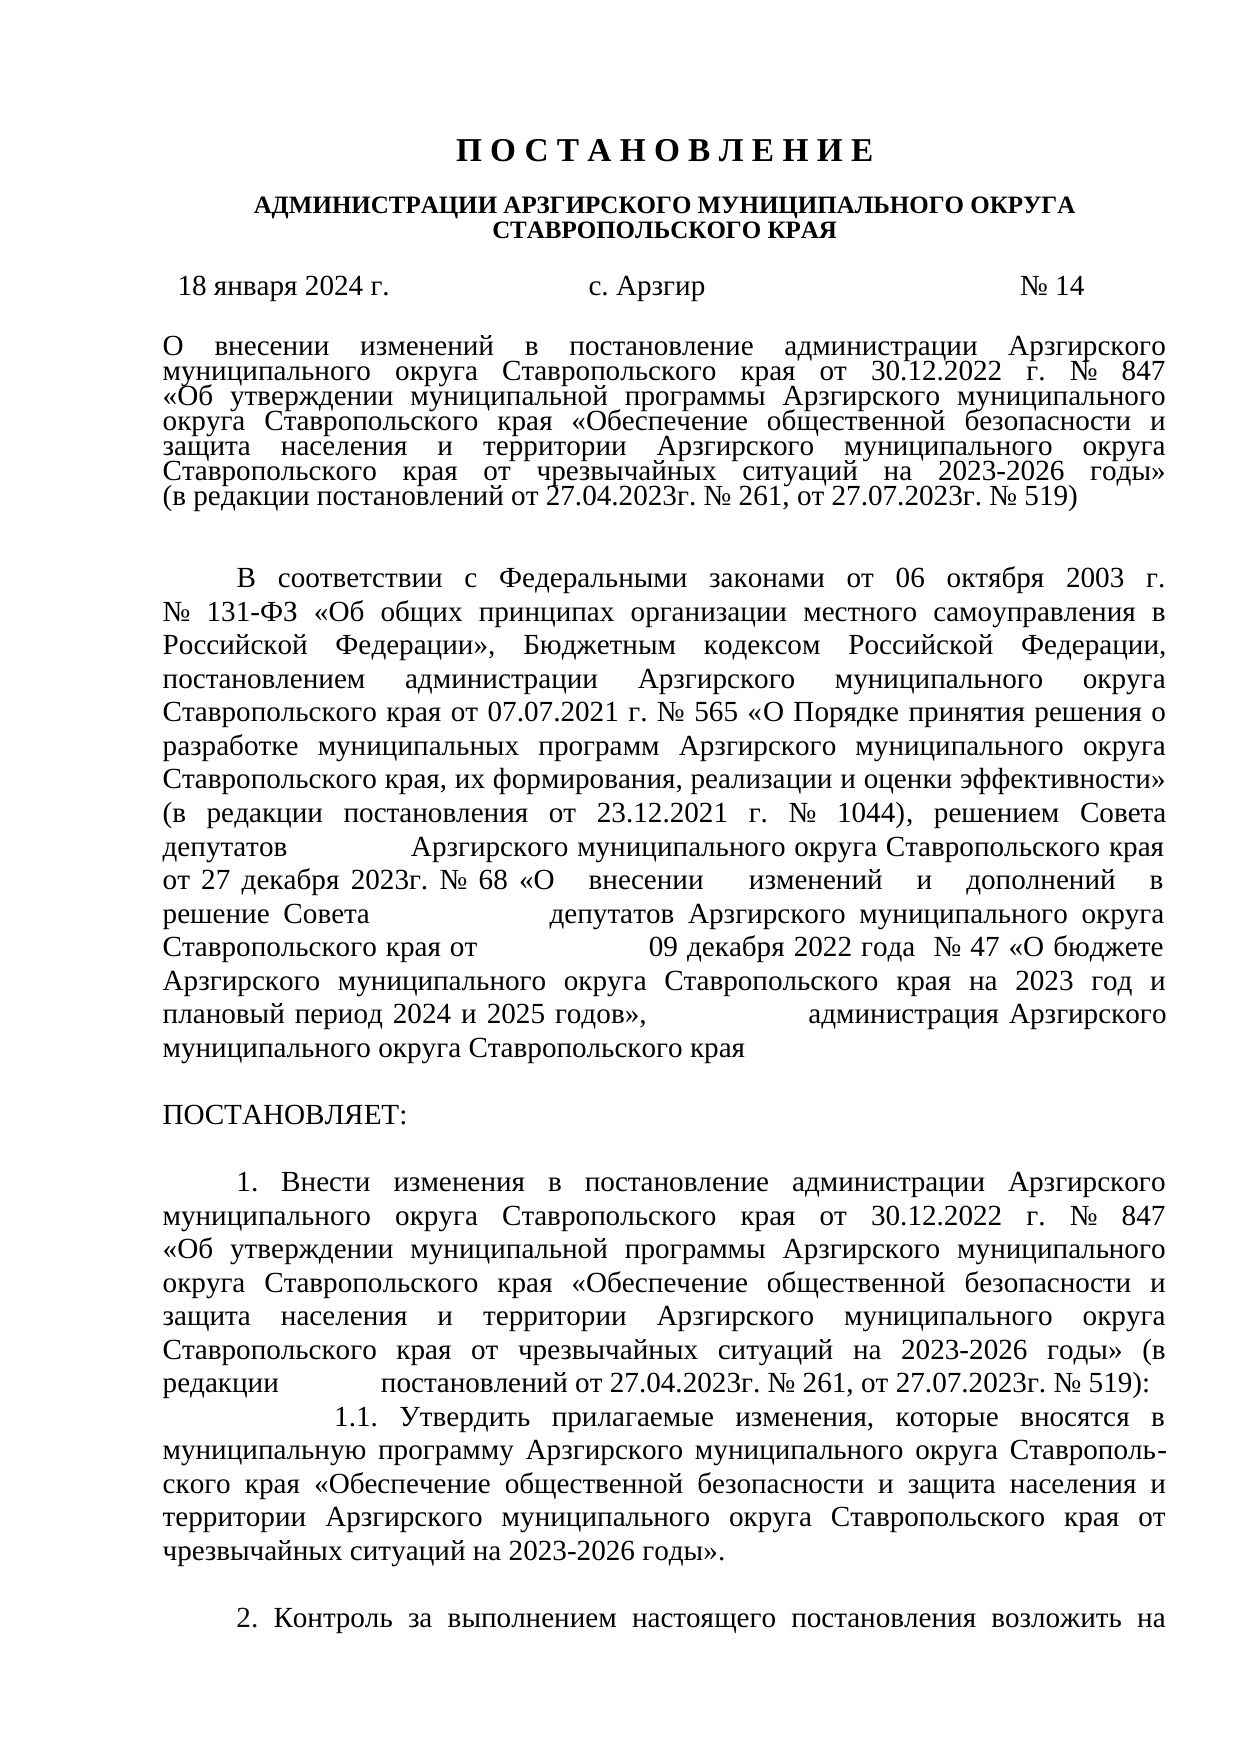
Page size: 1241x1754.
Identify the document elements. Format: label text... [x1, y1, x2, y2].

title П О С Т А Н О В Л Е Н И Е [162, 130, 1167, 168]
title СТАВРОПОЛЬСКОГО КРАЯ [162, 218, 1167, 243]
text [162, 1600, 1167, 1634]
text 1.1. Утвердить прилагаемые изменения, которые вносятся в муниципальную программу Арзгирского муниципального округа Ставропольского края «Обеспечение общественной безопасности и защита населения и территории Арзгирского муниципального округа Ставропольского края от чрезвычайных ситуаций на 2023-2026 годы». [162, 1399, 1167, 1567]
table_header 18 января 2024 г. [163, 268, 482, 335]
title АДМИНИСТРАЦИИ АРЗГИРСКОГО МУНИЦИПАЛЬНОГО ОКРУГА [162, 193, 1167, 218]
text 1. Внести изменения в постановление администрации Арзгирского муниципального округа Ставропольского края от 30.12.2022 г. № 847 «Об утверждении муниципальной программы Арзгирского муниципального округа Ставропольского края «Обеспечение общественной безопасности и защита населения и территории Арзгирского муниципального округа Ставропольского края от чрезвычайных ситуаций на 2023-2026 годы» (в редакции постановлений от 27.04.2023г. № 261, от 27.07.2023г. № 519): [162, 1164, 1167, 1399]
table_header № 14 [812, 268, 1167, 335]
text ПОСТАНОВЛЯЕТ: [162, 1097, 1167, 1131]
table_header с. Арзгир [482, 268, 812, 335]
text О внесении изменений в постановление администрации Арзгирского муниципального округа Ставропольского края от 30.12.2022 г. № 847 «Об утверждении муниципальной программы Арзгирского муниципального округа Ставропольского края «Обеспечение общественной безопасности и защита населения и территории Арзгирского муниципального округа Ставропольского края от чрезвычайных ситуаций на 2023-2026 годы» (в редакции постановлений от 27.04.2023г. № 261, от 27.07.2023г. № 519) [162, 335, 1167, 510]
text В соответствии с Федеральными законами от 06 октября 2003 г. № 131-ФЗ «Об общих принципах организации местного самоуправления в Российской Федерации», Бюджетным кодексом Российской Федерации, постановлением администрации Арзгирского муниципального округа Ставропольского края от 07.07.2021 г. № 565 «О Порядке принятия решения о разработке муниципальных программ Арзгирского муниципального округа Ставропольского края, их формирования, реализации и оценки эффективности» (в редакции постановления от 23.12.2021 г. № 1044), решением Совета депутатов Арзгирского муниципального округа Ставропольского края от 27 декабря 2023г. № 68 «О внесении изменений и дополнений в решение Совета депутатов Арзгирского муниципального округа Ставропольского края от 09 декабря 2022 года № 47 «О бюджете Арзгирского муниципального округа Ставропольского края на 2023 год и плановый период 2024 и 2025 годов», администрация Арзгирского муниципального округа Ставропольского края [162, 560, 1167, 1063]
